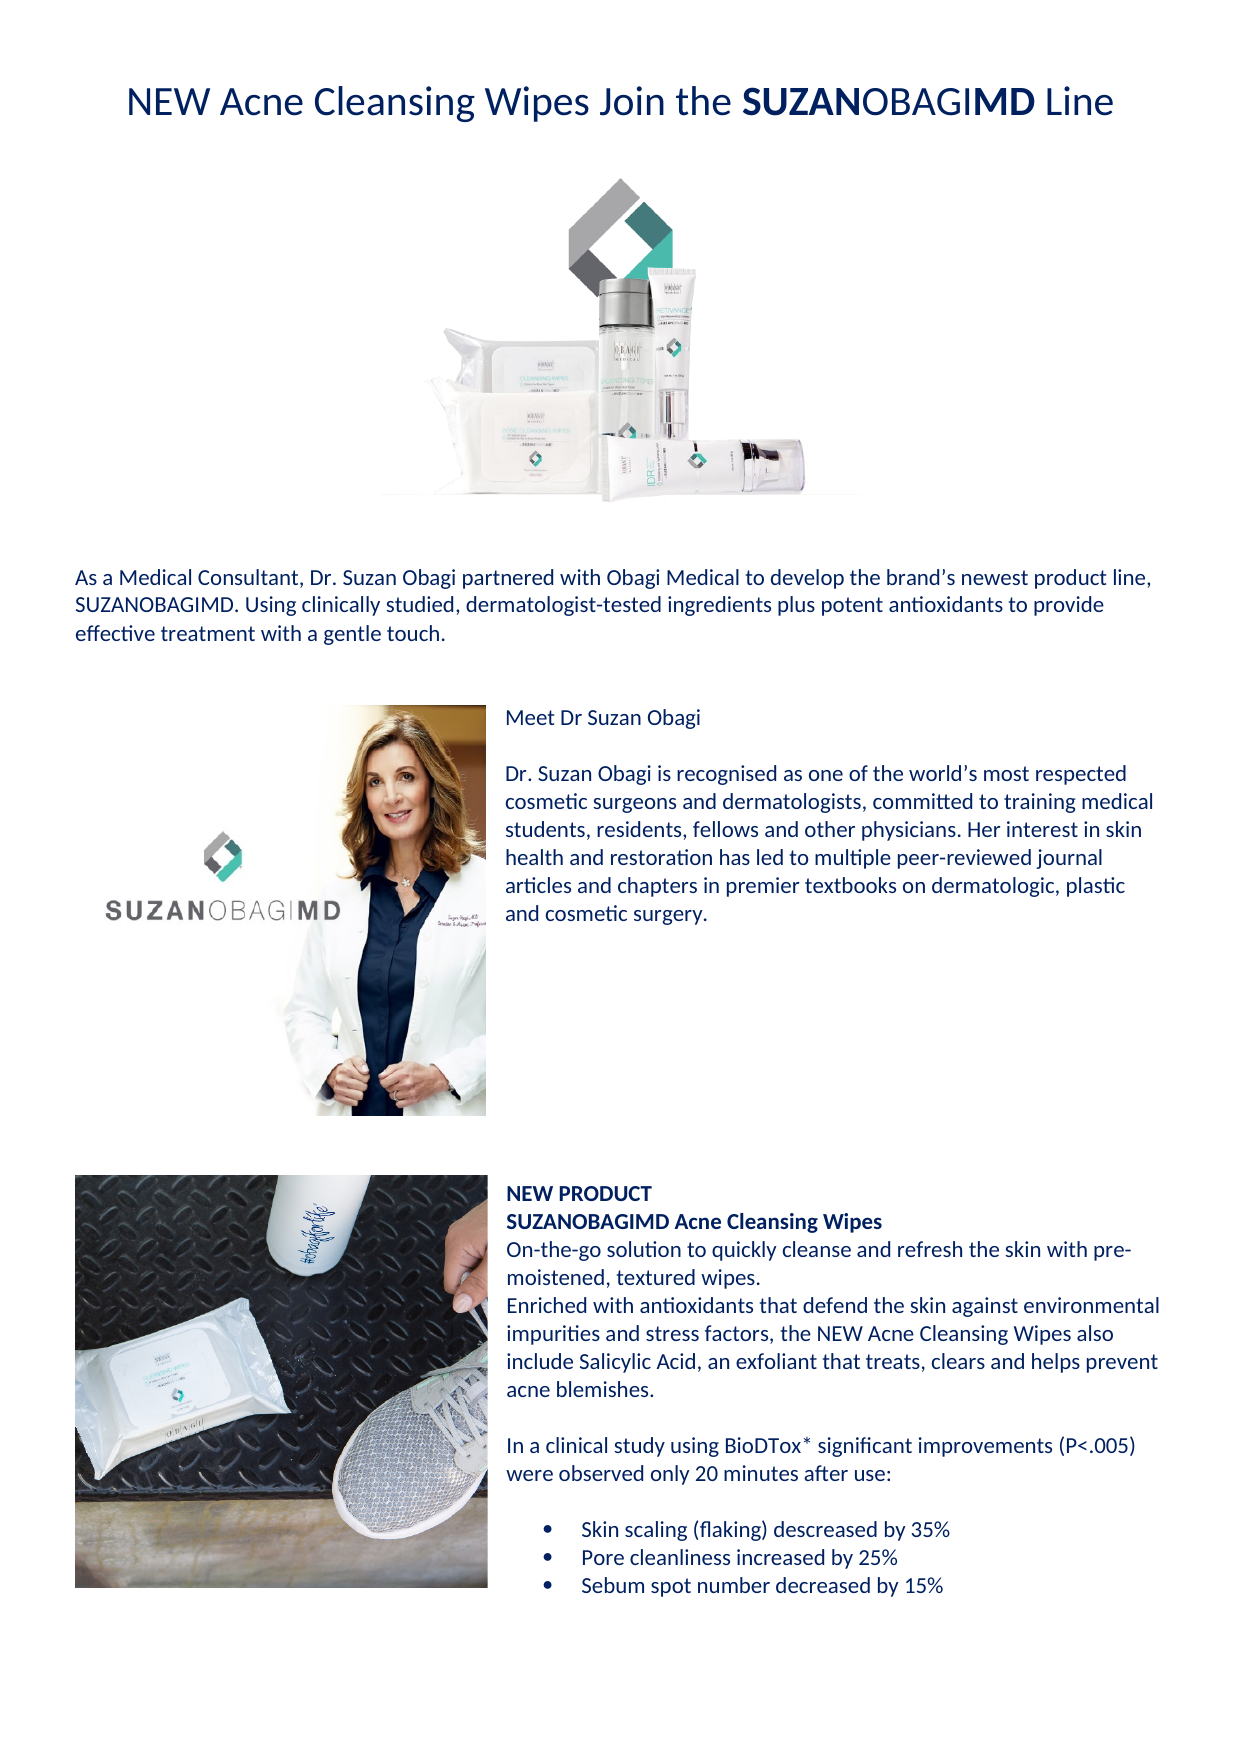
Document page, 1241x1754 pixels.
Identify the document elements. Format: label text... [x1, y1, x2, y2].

text Dr. Suzan Obagi is recognised as one of the world’s most respected cosmetic surgeons and dermatologists, committed to training medical students, residents, fellows and other physicians. Her interest in skin health and restoration has led to multiple peer-reviewed journal articles and chapters in premier textbooks on dermatologic, plastic and cosmetic surgery. [486, 759, 1165, 927]
text In a clinical study using BioDTox* significant improvements (P<.005) were observed only 20 minutes after use: [488, 1431, 1165, 1487]
picture [380, 153, 860, 563]
picture [75, 705, 486, 1116]
list Skin scaling (flaking) descreased by 35% [488, 1515, 1165, 1543]
text Meet Dr Suzan Obagi [75, 703, 1165, 731]
list Sebum spot number decreased by 15% [112, 1571, 1165, 1599]
picture [75, 1175, 488, 1588]
text As a Medical Consultant, Dr. Suzan Obagi partnered with Obagi Medical to develop the brand’s newest product line, SUZANOBAGIMD. Using clinically studied, dermatologist-tested ingredients plus potent antioxidants to provide effective treatment with a gentle touch. [75, 563, 1165, 647]
list Pore cleanliness increased by 25% [488, 1543, 1165, 1571]
text Enriched with antioxidants that defend the skin against environmental impurities and stress factors, the NEW Acne Cleansing Wipes also include Salicylic Acid, an exfoliant that treats, clears and helps prevent acne blemishes. [488, 1291, 1165, 1403]
text On-the-go solution to quickly cleanse and refresh the skin with pre-moistened, textured wipes. [488, 1235, 1165, 1291]
text NEW Acne Cleansing Wipes Join the SUZANOBAGIMD Line [75, 75, 1165, 126]
text SUZANOBAGIMD Acne Cleansing Wipes [488, 1207, 1165, 1235]
text NEW PRODUCT [488, 1179, 1165, 1207]
